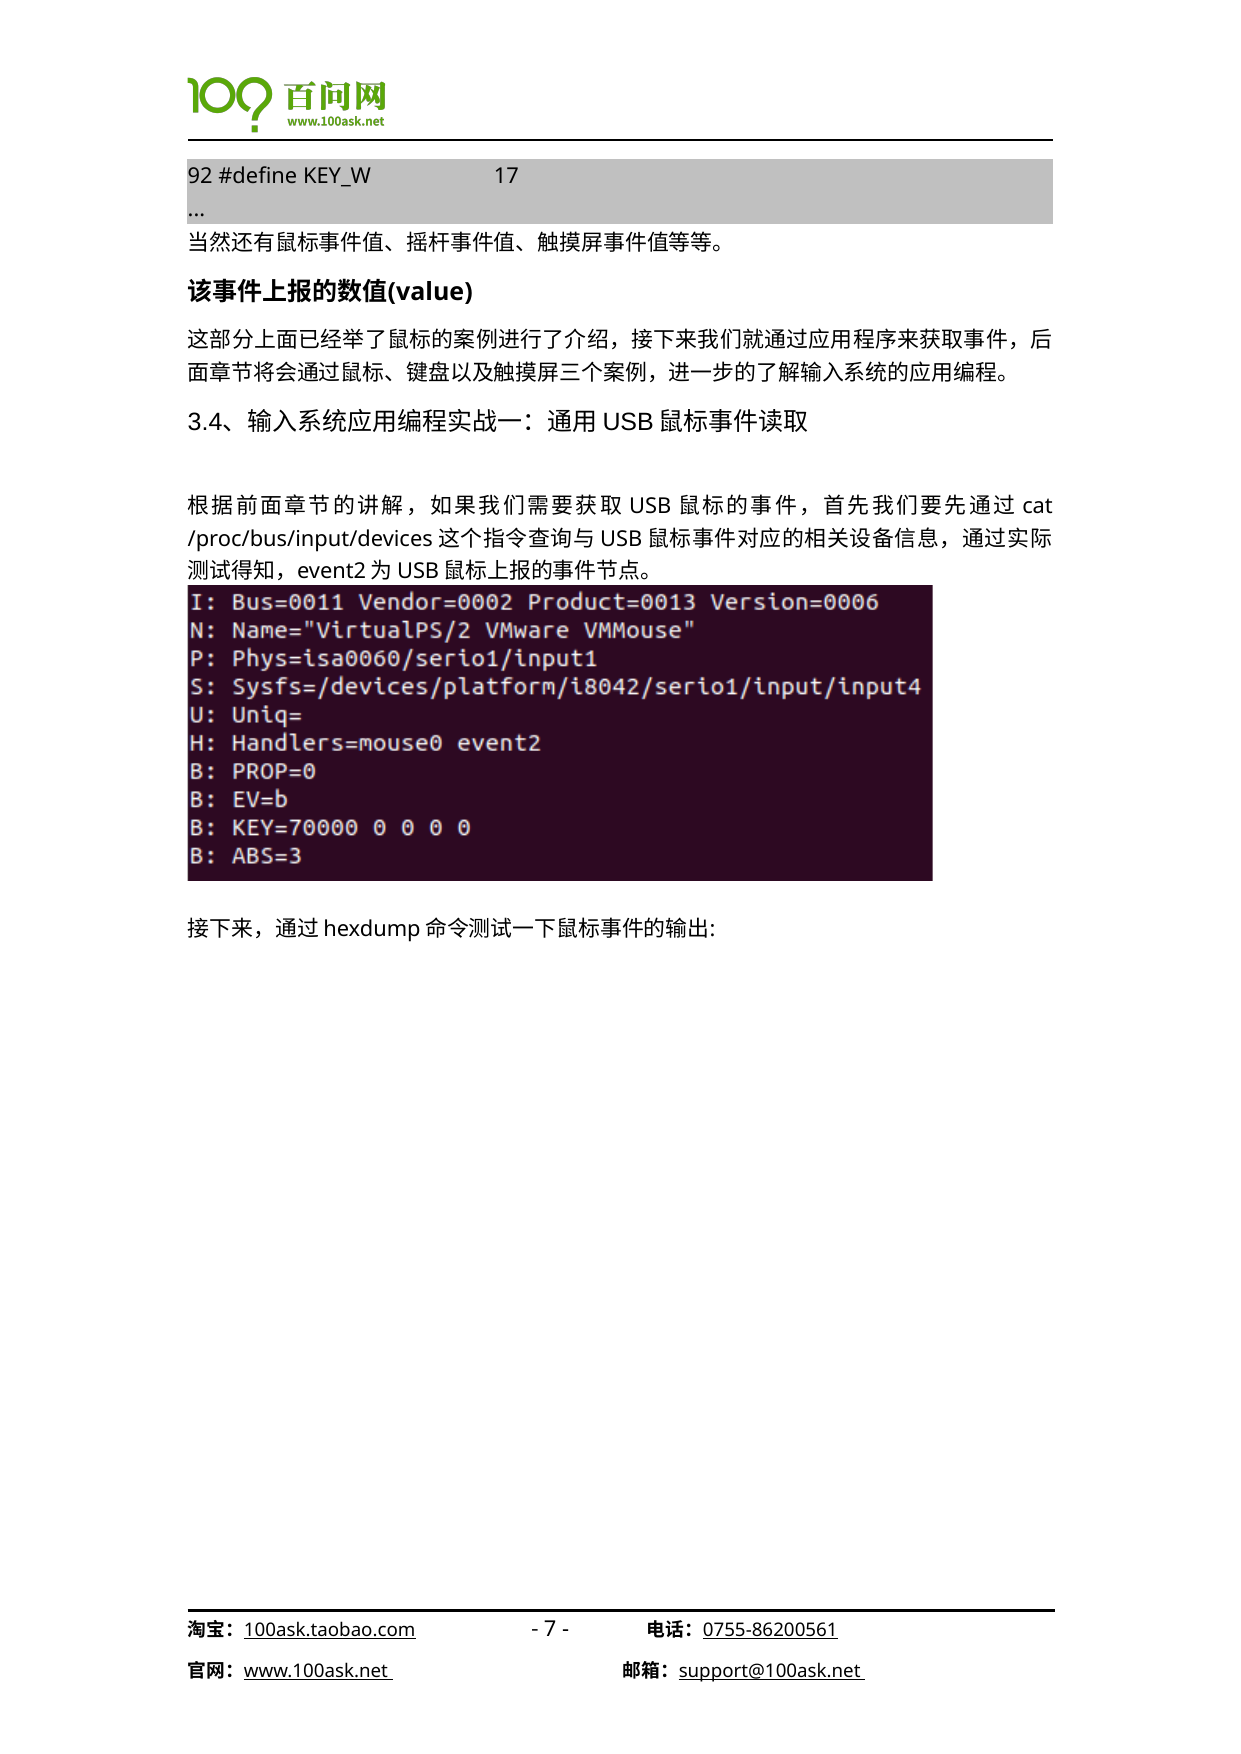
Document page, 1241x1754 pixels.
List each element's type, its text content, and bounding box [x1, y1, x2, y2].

text 92 #define KEY_W 17 [187, 159, 1053, 192]
text ... [187, 192, 1053, 224]
text 当然还有鼠标事件值、摇杆事件值、触摸屏事件值等等。 [187, 224, 1053, 257]
text 这部分上面已经举了鼠标的案例进行了介绍，接下来我们就通过应用程序来获取事件，后面章节将会通过鼠标、键盘以及触摸屏三个案例，进一步的了解输入系统的应用编程。 [187, 322, 1053, 387]
picture [187, 77, 386, 138]
text 该事件上报的数值(value) [187, 257, 1053, 322]
text 根据前面章节的讲解，如果我们需要获取USB鼠标的事件，首先我们要先通过cat /proc/bus/input/devices这个指令查询与USB鼠标事件对应的相关设备信息，通过实际测试得知，event2为USB鼠标上报的事件节点。 [187, 488, 1053, 585]
subtitle 3.4、输入系统应用编程实战一：通用USB鼠标事件读取 [187, 387, 1053, 452]
text 接下来，通过hexdump命令测试一下鼠标事件的输出: [187, 910, 1053, 943]
picture [187, 585, 933, 881]
